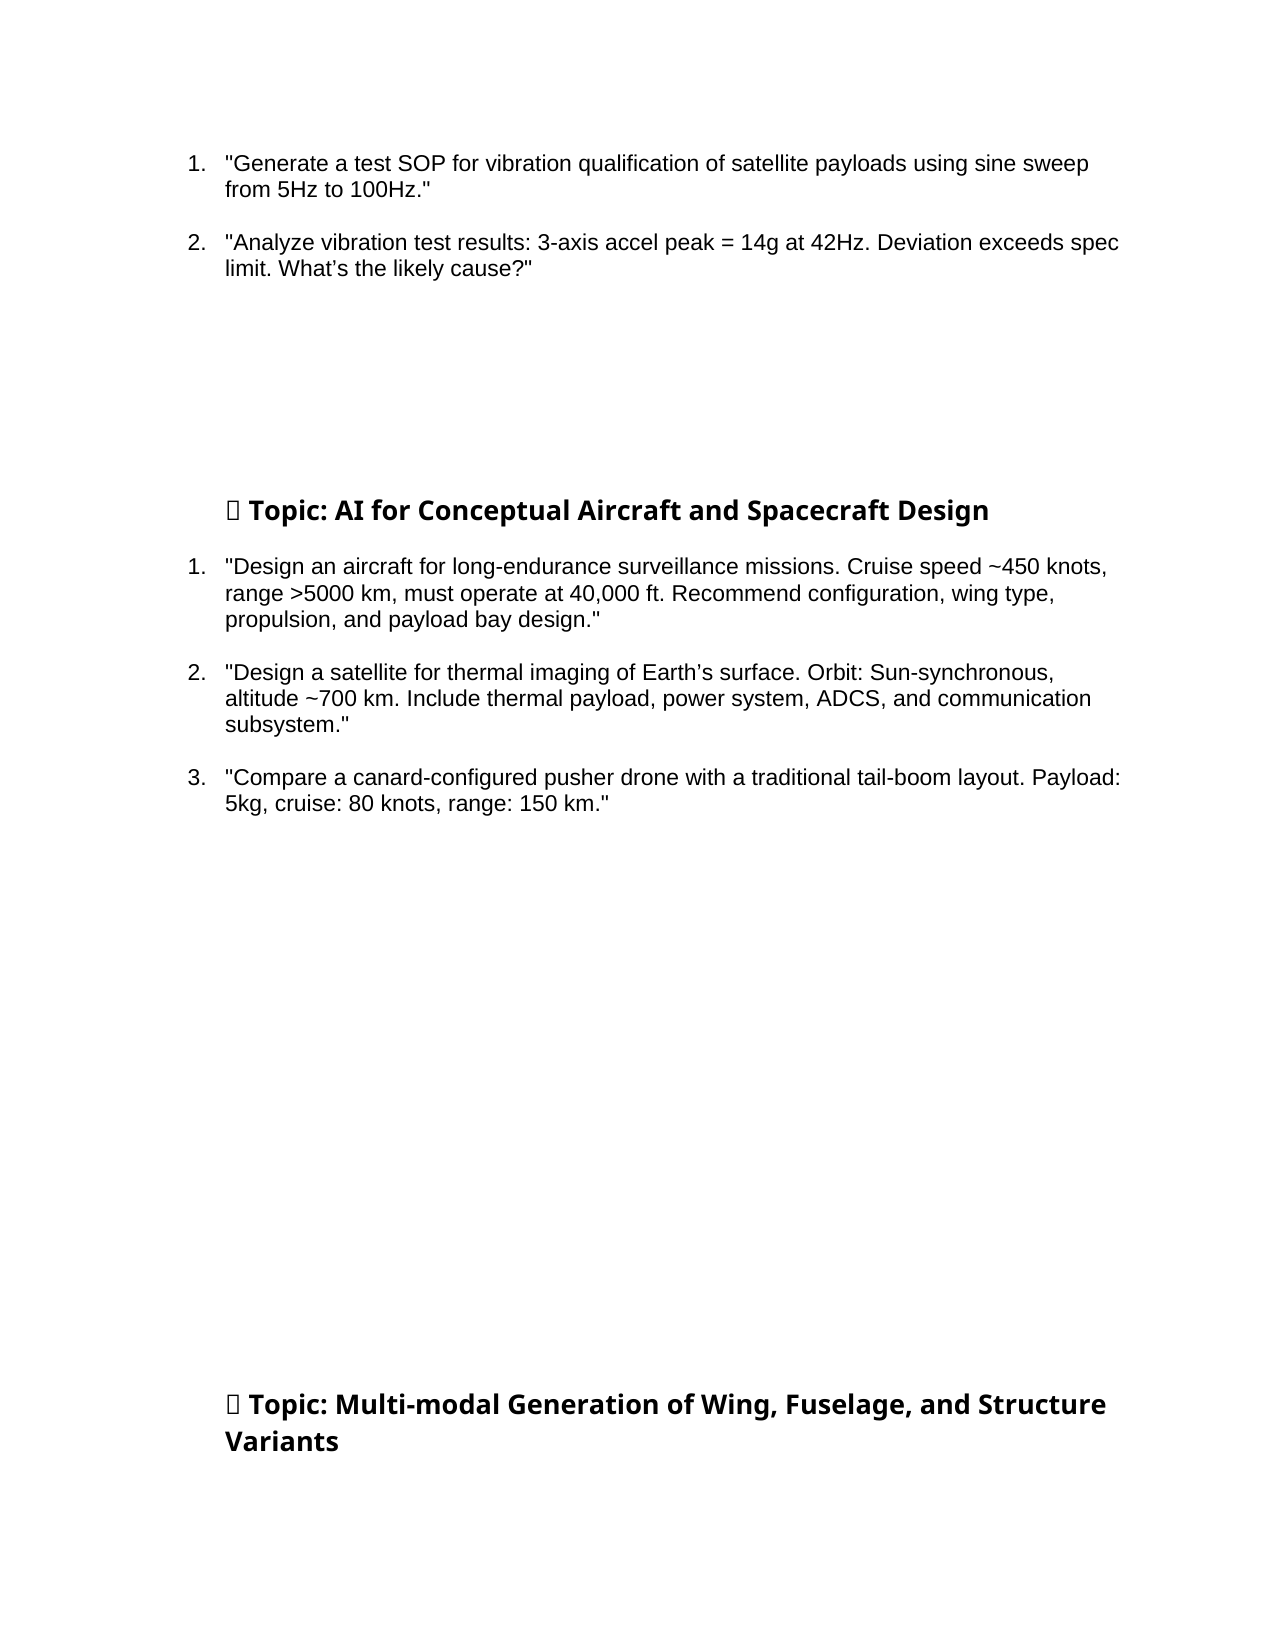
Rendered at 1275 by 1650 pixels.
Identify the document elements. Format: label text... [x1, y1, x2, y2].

list "Compare a canard-configured pusher drone with a traditional tail-boom layout. Payload: 5kg, cruise: 80 knots, range: 150 km." [187, 764, 1125, 843]
subtitle ✅ Topic: Multi-modal Generation of Wing, Fuselage, and Structure Variants [225, 1386, 1125, 1459]
list "Design a satellite for thermal imaging of Earth’s surface. Orbit: Sun-synchronous, altitude ~700 km. Include thermal payload, power system, ADCS, and communication subsystem." [187, 659, 1125, 764]
list "Design an aircraft for long-endurance surveillance missions. Cruise speed ~450 knots, range >5000 km, must operate at 40,000 ft. Recommend configuration, wing type, propulsion, and payload bay design." [187, 553, 1125, 659]
list "Analyze vibration test results: 3-axis accel peak = 14g at 42Hz. Deviation exceeds spec limit. What’s the likely cause?" [187, 229, 1125, 308]
list "Generate a test SOP for vibration qualification of satellite payloads using sine sweep from 5Hz to 100Hz." [187, 150, 1125, 229]
subtitle ✅ Topic: AI for Conceptual Aircraft and Spacecraft Design [225, 491, 1125, 528]
